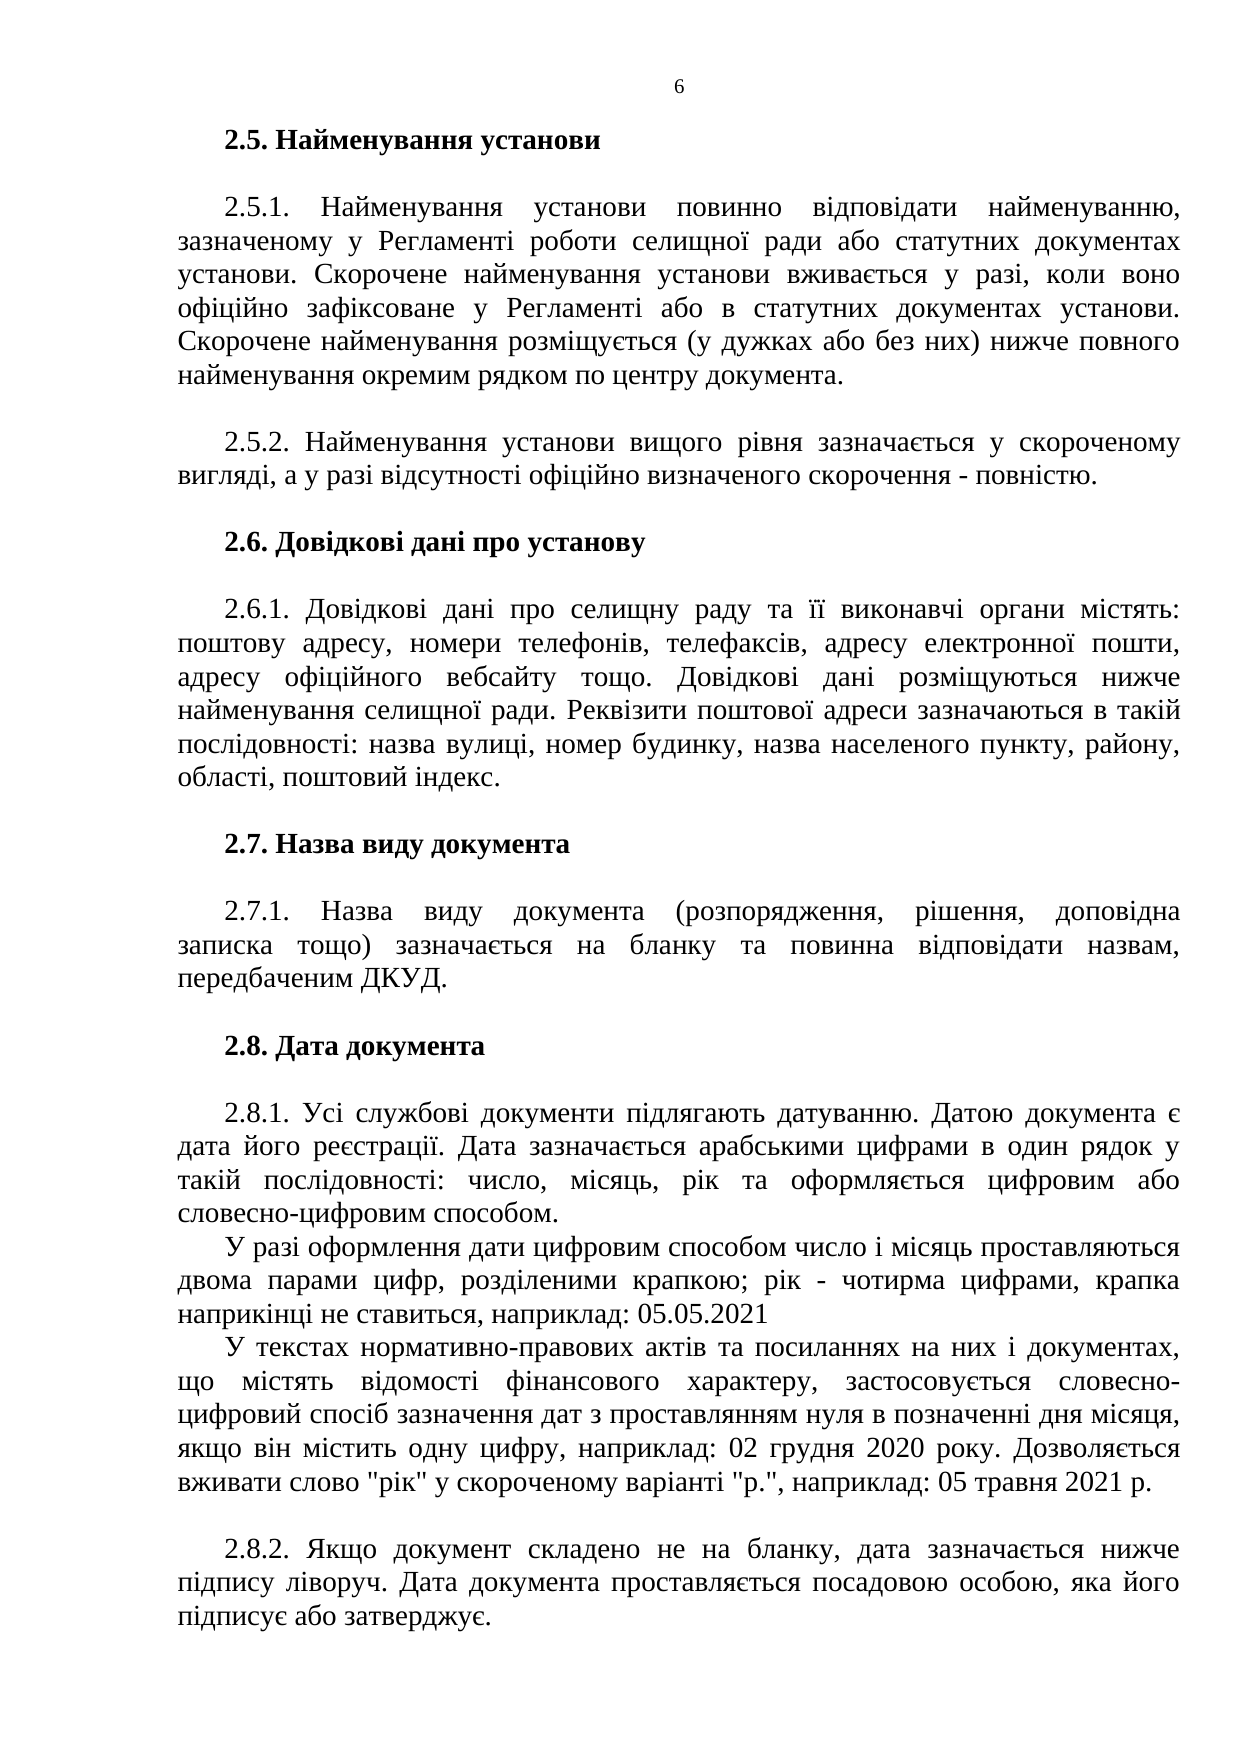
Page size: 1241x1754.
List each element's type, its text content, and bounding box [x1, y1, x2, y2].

text У текстах нормативно-правових актів та посиланнях на них і документах, що містять відомості фінансового характеру, застосовується словесно-цифровий спосіб зазначення дат з проставлянням нуля в позначенні дня місяця, якщо він містить одну цифру, наприклад: 02 грудня 2020 року. Дозволяється вживати слово "рік" у скороченому варіанті "р.", наприклад: 05 травня 2021 р. [177, 1329, 1181, 1497]
text 2.7. Назва виду документа [177, 826, 1181, 860]
text 2.6.1. Довідкові дані про селищну раду та її виконавчі органи містять: поштову адресу, номери телефонів, телефаксів, адресу електронної пошти, адресу офіційного вебсайту тощо. Довідкові дані розміщуються нижче найменування селищної ради. Реквізити поштової адреси зазначаються в такій послідовності: назва вулиці, номер будинку, назва населеного пункту, району, області, поштовий індекс. [177, 592, 1181, 793]
text 2.8.2. Якщо документ складено не на бланку, дата зазначається нижче підпису ліворуч. Дата документа проставляється посадовою особою, яка його підписує або затверджує. [177, 1531, 1181, 1631]
text 2.8. Дата документа [177, 1028, 1181, 1061]
text 2.7.1. Назва виду документа (розпорядження, рішення, доповідна записка тощо) зазначається на бланку та повинна відповідати назвам, передбаченим ДКУД. [177, 893, 1181, 994]
text 2.8.1. Усі службові документи підлягають датуванню. Датою документа є дата його реєстрації. Дата зазначається арабськими цифрами в один рядок у такій послідовності: число, місяць, рік та оформляється цифровим або словесно-цифровим способом. [177, 1095, 1181, 1229]
text 2.6. Довідкові дані про установу [177, 524, 1181, 558]
text У разі оформлення дати цифровим способом число і місяць проставляються двома парами цифр, розділеними крапкою; рік - чотирма цифрами, крапка наприкінці не ставиться, наприклад: 05.05.2021 [177, 1229, 1181, 1329]
text 2.5.2. Найменування установи вищого рівня зазначається у скороченому вигляді, а у разі відсутності офіційно визначеного скорочення - повністю. [177, 424, 1181, 491]
text 2.5.1. Найменування установи повинно відповідати найменуванню, зазначеному у Регламенті роботи селищної ради або статутних документах установи. Скорочене найменування установи вживається у разі, коли воно офіційно зафіксоване у Регламенті або в статутних документах установи. Скорочене найменування розміщується (у дужках або без них) нижче повного найменування окремим рядком по центру документа. [177, 189, 1181, 390]
text 2.5. Найменування установи [177, 122, 1181, 156]
